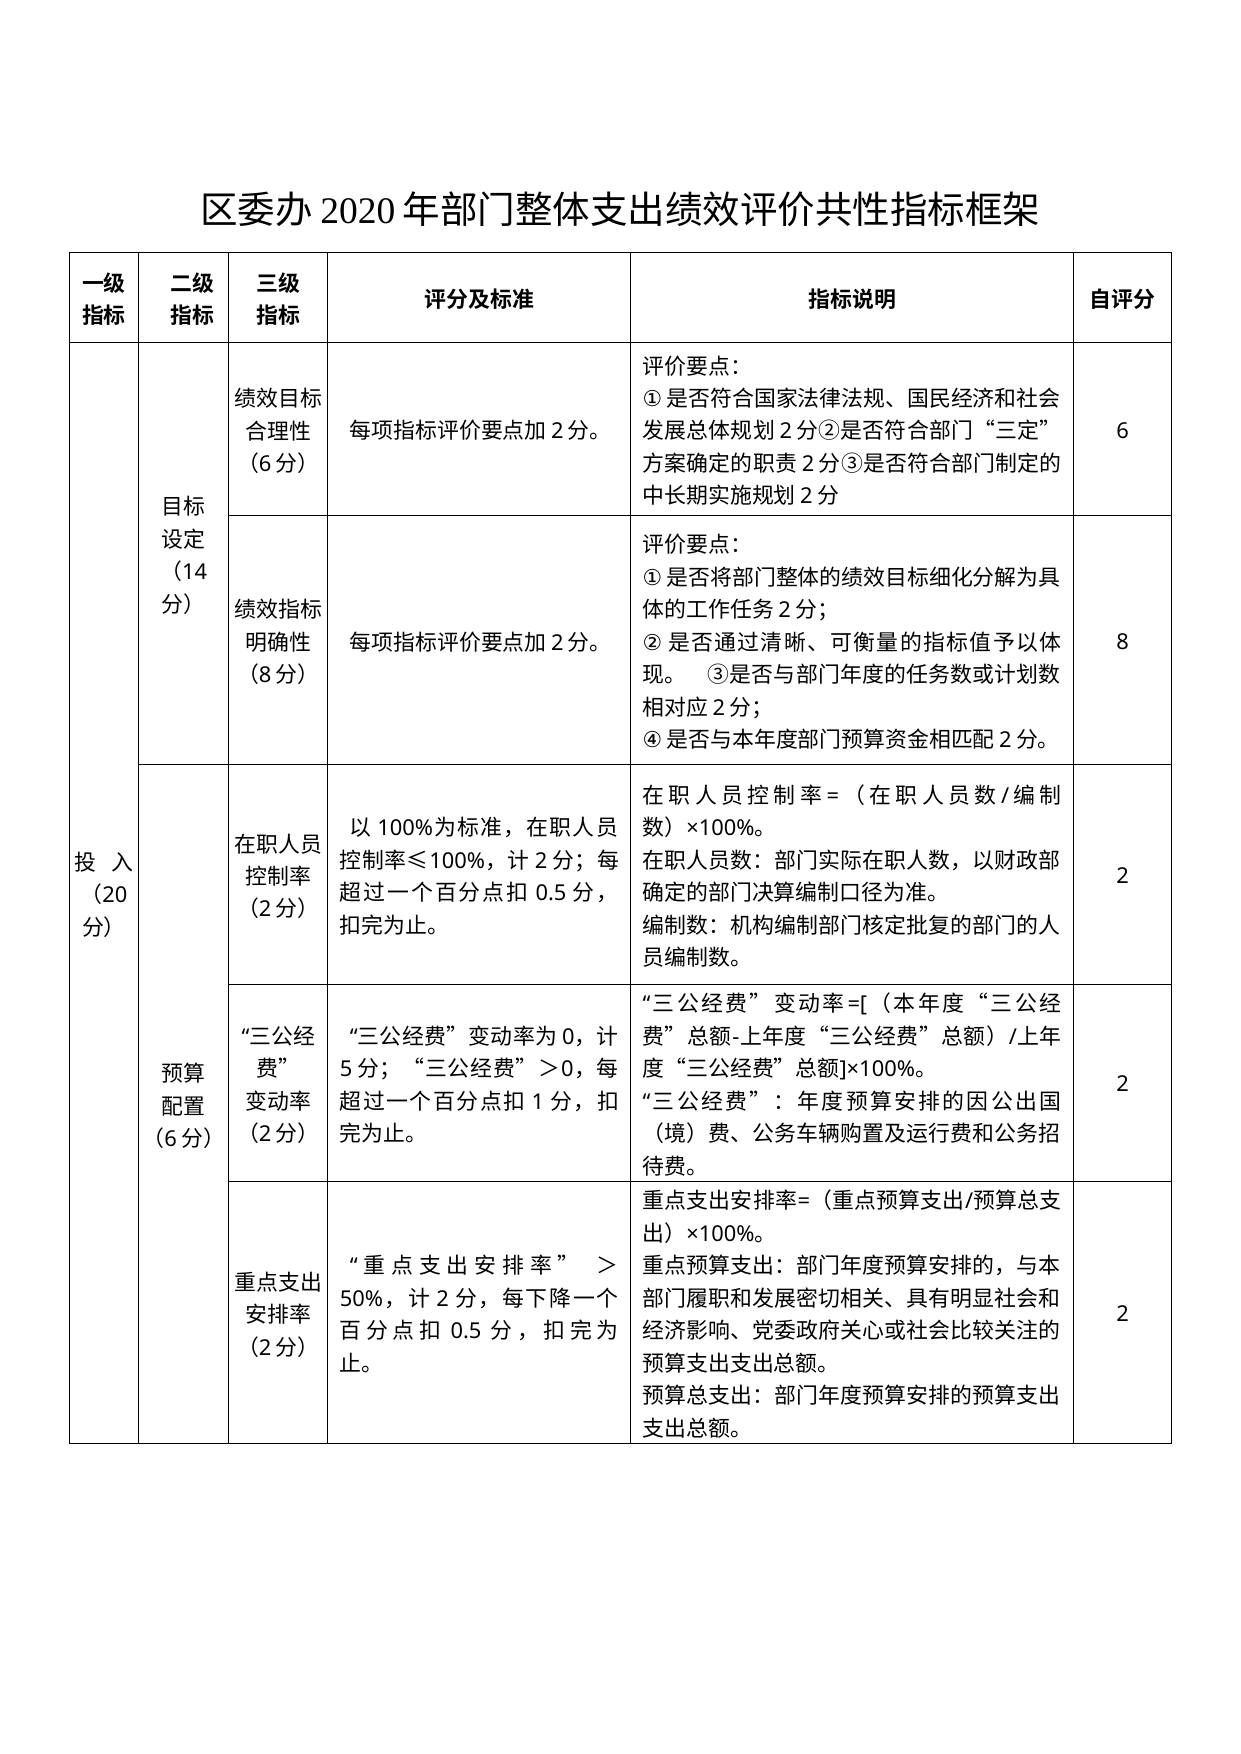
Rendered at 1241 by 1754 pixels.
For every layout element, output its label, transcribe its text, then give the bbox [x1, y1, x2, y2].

table_header 二级 指标 [139, 253, 228, 342]
table_cell 每项指标评价要点加2分。 [328, 516, 630, 764]
table_cell 2 [1074, 985, 1171, 1181]
table_header 评分及标准 [328, 253, 630, 342]
table_cell 预算 配置 （6分） [139, 765, 228, 1443]
table_cell 绩效指标 明确性 （8分） [229, 516, 327, 764]
table_cell 目标 设定 （14分） [139, 343, 228, 764]
table_cell 绩效目标 合理性 （6分） [229, 343, 327, 515]
table_cell 评价要点： ①是否将部门整体的绩效目标细化分解为具体的工作任务2分； ②是否通过清晰、可衡量的指标值予以体现。 ③是否与部门年度的任务数或计划数相对应2分； ④是否与本年度部门预算资金相匹配2分。 [631, 516, 1073, 764]
table_cell “三公经费” 变动率 （2分） [229, 985, 327, 1181]
table_cell 8 [1074, 516, 1171, 764]
table_cell 重点支出 安排率 （2分） [229, 1182, 327, 1443]
text 区委办2020年部门整体支出绩效评价共性指标框架 [187, 174, 1053, 239]
table_header 一级 指标 [70, 253, 138, 342]
table_cell 2 [1074, 1182, 1171, 1443]
table_cell 在职人员 控制率 （2分） [229, 765, 327, 984]
table_cell “三公经费”变动率=[（本年度“三公经费”总额-上年度“三公经费”总额）/上年度“三公经费”总额]×100%。 “三公经费”：年度预算安排的因公出国（境）费、公务车辆购置及运行费和公务招待费。 [631, 985, 1073, 1181]
table_cell “重点支出安排率” ＞50%，计2分，每下降一个百分点扣0.5分，扣完为止。 [328, 1182, 630, 1443]
table_cell 6 [1074, 343, 1171, 515]
table_header 三级 指标 [229, 253, 327, 342]
table_cell “三公经费”变动率为0，计5分；“三公经费”＞0，每超过一个百分点扣1分，扣完为止。 [328, 985, 630, 1181]
table_cell 评价要点： ①是否符合国家法律法规、国民经济和社会发展总体规划2分②是否符合部门“三定”方案确定的职责2分③是否符合部门制定的中长期实施规划2分 [631, 343, 1073, 515]
table_cell 投 入 （20分） [70, 343, 138, 1443]
table_cell 每项指标评价要点加2分。 [328, 343, 630, 515]
table_cell 在职人员控制率=（在职人员数/编制数）×100%。 在职人员数：部门实际在职人数，以财政部确定的部门决算编制口径为准。 编制数：机构编制部门核定批复的部门的人员编制数。 [631, 765, 1073, 984]
table_header 自评分 [1074, 253, 1171, 342]
table_cell 2 [1074, 765, 1171, 984]
table_cell 重点支出安排率=（重点预算支出/预算总支出）×100%。 重点预算支出：部门年度预算安排的，与本部门履职和发展密切相关、具有明显社会和经济影响、党委政府关心或社会比较关注的预算支出支出总额。 预算总支出：部门年度预算安排的预算支出支出总额。 [631, 1182, 1073, 1443]
table_header 指标说明 [631, 253, 1073, 342]
table_cell 以100%为标准，在职人员控制率≤100%，计2分；每超过一个百分点扣0.5分，扣完为止。 [328, 765, 630, 984]
